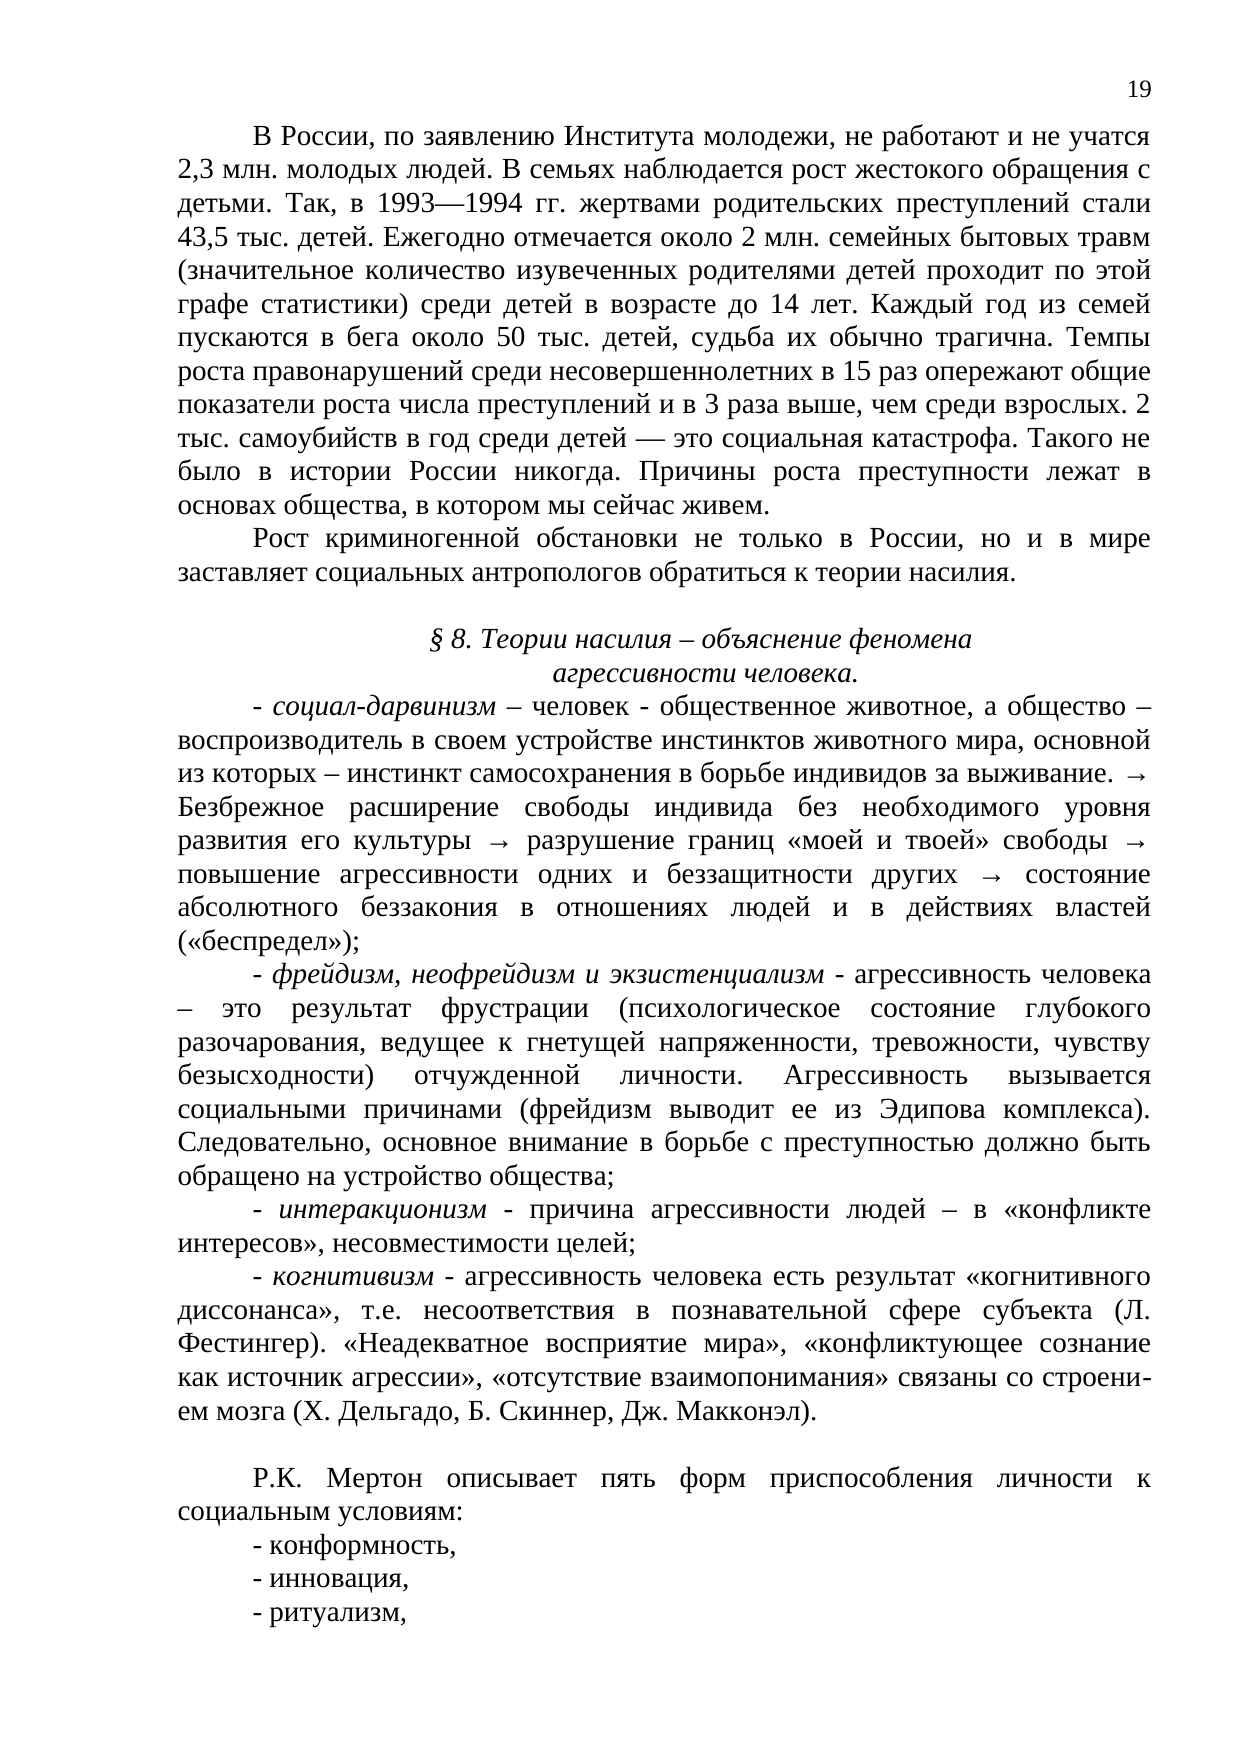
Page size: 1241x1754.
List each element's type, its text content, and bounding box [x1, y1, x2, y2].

text Рост криминогенной обстановки не только в России, но и в мире заставляет социальных антропологов обратиться к теории насилия. [177, 521, 1152, 588]
text - социал-дарвинизм – человек - общественное животное, а общество – воспроизводитель в своем устройстве инстинктов животного мира, основной из которых – инстинкт самосохранения в борьбе индивидов за выживание. → Безбрежное расширение свободы индивида без необходимого уровня развития его культуры → разрушение границ «моей и твоей» свободы → повышение агрессивности одних и беззащитности других → состояние абсолютного беззакония в отношениях людей и в действиях властей («беспредел»); [177, 688, 1152, 957]
text - фрейдизм, неофрейдизм и экзистенциализм - агрессивность человека – это результат фрустрации (психологическое состояние глубокого разочарования, ведущее к гнетущей напряженности, тревожности, чувству безысходности) отчужденной личности. Агрессивность вызывается социальными причинами (фрейдизм выводит ее из Эдипова комплекса). Следовательно, основное внимание в борьбе с преступностью должно быть обращено на устройство общества; [177, 957, 1152, 1191]
text - интеракционизм - причина агрессивности людей – в «конфликте интересов», несовместимости целей; [177, 1191, 1152, 1258]
text - ритуализм, [177, 1594, 1152, 1627]
text § 8. Теории насилия – объяснение феномена [177, 621, 1152, 655]
text - инновация, [177, 1560, 1152, 1594]
text агрессивности человека. [177, 655, 1152, 688]
text - конформность, [177, 1527, 1152, 1560]
text - когнитивизм - агрессивность человека есть результат «когнитивного диссонанса», т.е. несоответствия в познавательной сфере субъекта (Л. Фестингер). «Неадекватное восприятие мира», «конфликтующее сознание как источник агрессии», «отсутствие взаимопонимания» связаны со строением мозга (Х. Дельгадо, Б. Скиннер, Дж. Макконэл). [177, 1258, 1152, 1426]
text Р.К. Мертон описывает пять форм приспособления личности к социальным условиям: [177, 1460, 1152, 1527]
text В России, по заявлению Института молодежи, не работают и не учатся 2,3 млн. молодых людей. В семьях наблюдается рост жестокого обращения с детьми. Так, в 1993—1994 гг. жертвами родительских преступлений стали 43,5 тыс. детей. Ежегодно отмечается около 2 млн. семейных бытовых травм (значительное количество изувеченных родителями детей проходит по этой графе статистики) среди детей в возрасте до 14 лет. Каждый год из семей пускаются в бега около 50 тыс. детей, судьба их обычно трагична. Темпы роста правонарушений среди несовершеннолетних в 15 раз опережают общие показатели роста числа преступлений и в 3 раза выше, чем среди взрослых. 2 тыс. самоубийств в год среди детей — это социальная катастрофа. Такого не было в истории России никогда. Причины роста преступности лежат в основах общества, в котором мы сейчас живем. [177, 118, 1152, 521]
